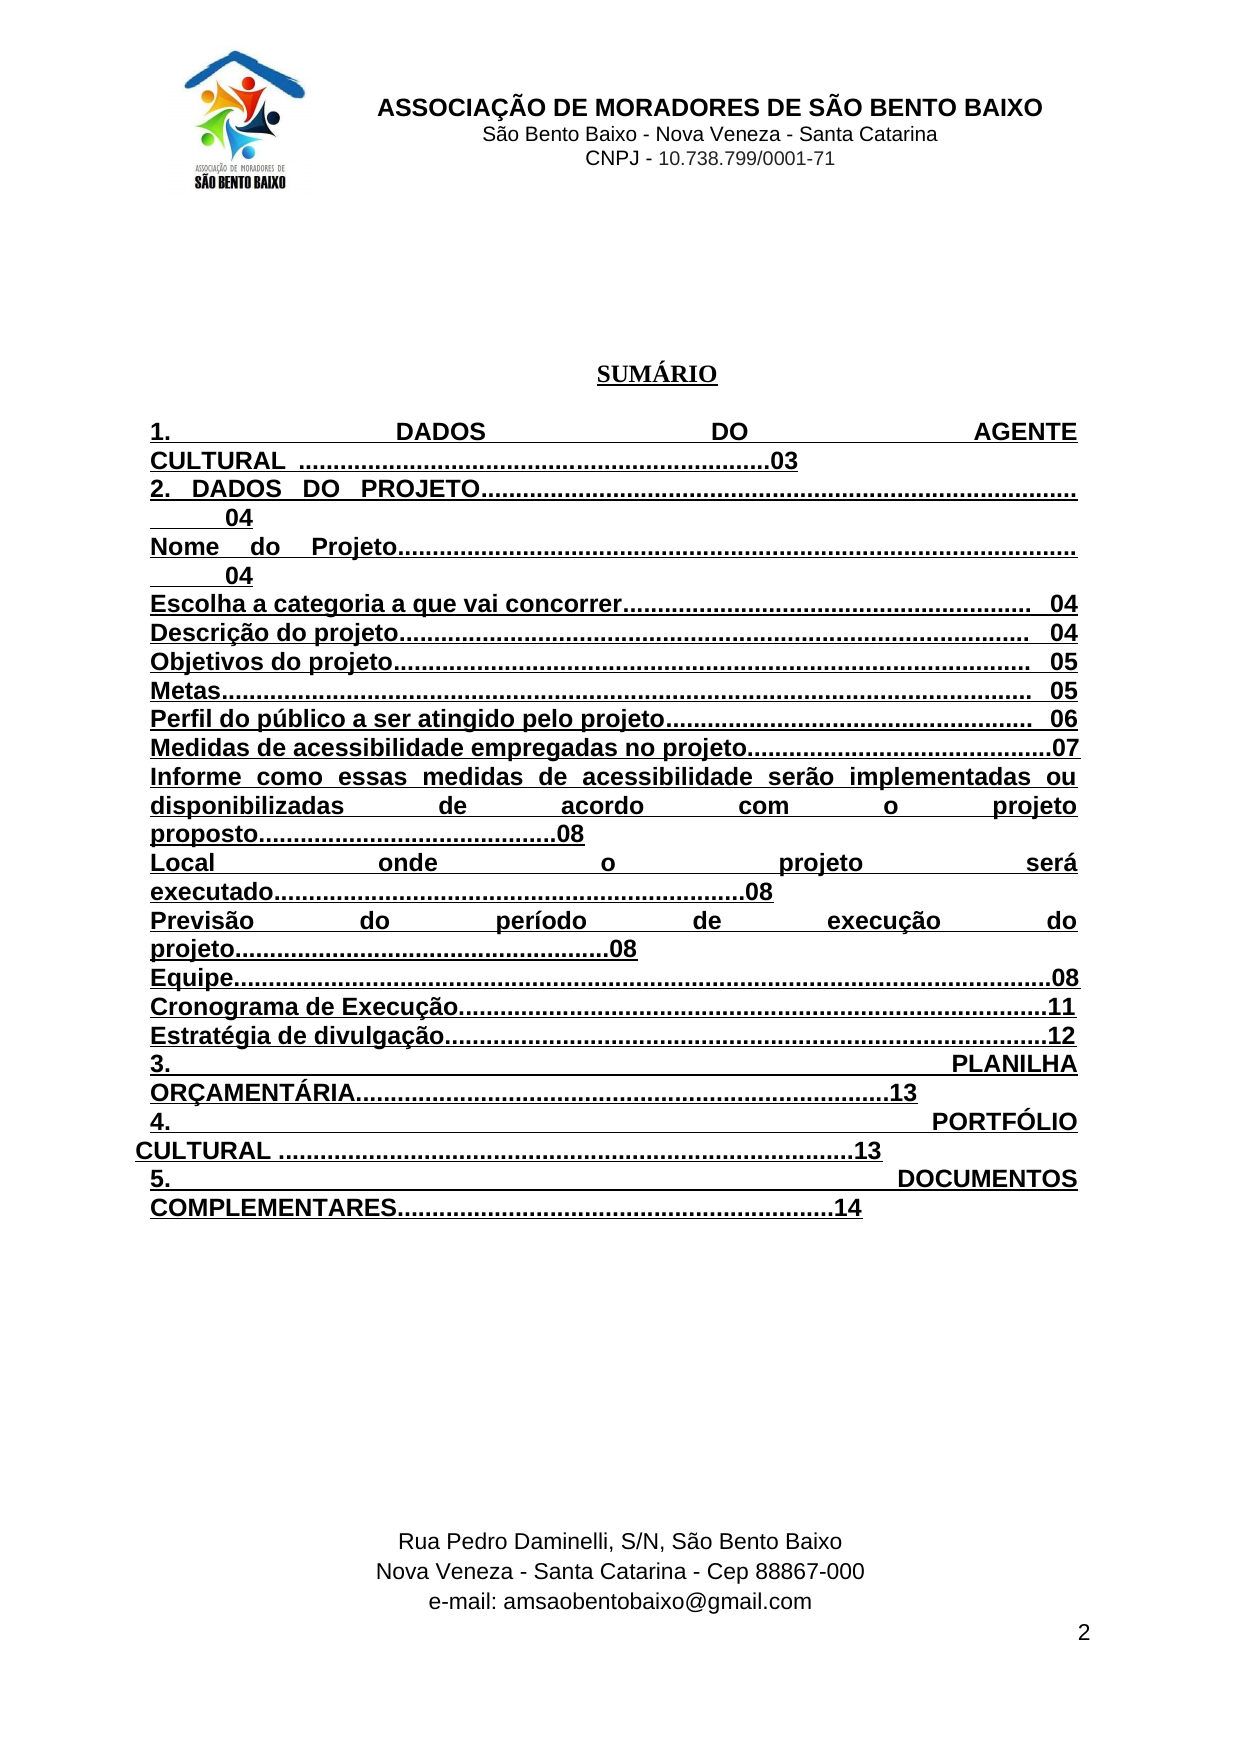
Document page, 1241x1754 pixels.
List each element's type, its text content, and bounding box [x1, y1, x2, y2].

text Informe como essas medidas de acessibilidade serão implementadas ou disponibilizadas de acordo com o projeto proposto...........................................08 [150, 788, 1078, 816]
text Informe como essas medidas de acessibilidade serão implementadas ou disponibilizadas de acordo com o projeto proposto...........................................08 [150, 762, 1078, 787]
text 3. PLANILHA ORÇAMENTÁRIA.............................................................................13 [150, 1049, 1078, 1074]
text Informe como essas medidas de acessibilidade serão implementadas ou disponibilizadas de acordo com o projeto proposto...........................................08 [150, 817, 1078, 848]
text 1. DADOS DO AGENTE CULTURAL ....................................................................03 [150, 443, 1078, 474]
text Previsão do período de execução do projeto......................................................08 [150, 906, 1078, 931]
text Equipe......................................................................................................................08 [150, 963, 1090, 992]
text Local onde o projeto será executado....................................................................08 [150, 874, 1078, 906]
text 5. DOCUMENTOS COMPLEMENTARES...............................................................14 [150, 1191, 1078, 1222]
text Objetivos do projeto............................................................................................ 05 [150, 647, 1090, 676]
text Estratégia de divulgação.......................................................................................12 [150, 1021, 1078, 1049]
text Medidas de acessibilidade empregadas no projeto............................................07 [150, 733, 1090, 762]
text Perfil do público a ser atingido pelo projeto..................................................... 06 [150, 704, 1090, 733]
text 1. DADOS DO AGENTE CULTURAL ....................................................................03 [150, 417, 1078, 442]
text Escolha a categoria a que vai concorrer........................................................... 04 [150, 589, 1090, 618]
text 2. DADOS DO PROJETO...................................................................................... 04 [150, 474, 1078, 499]
text 4. PORTFÓLIO CULTURAL ...................................................................................13 [135, 1107, 1078, 1164]
text 2. DADOS DO PROJETO...................................................................................... 04 [150, 501, 1078, 532]
picture [166, 45, 317, 197]
text 5. DOCUMENTOS COMPLEMENTARES...............................................................14 [150, 1164, 1078, 1189]
text Descrição do projeto........................................................................................... 04 [150, 618, 1090, 647]
text Previsão do período de execução do projeto......................................................08 [150, 932, 1078, 963]
text Nome do Projeto.................................................................................................. 04 [150, 532, 1078, 557]
text SUMÁRIO [150, 359, 1090, 388]
text Nome do Projeto.................................................................................................. 04 [150, 558, 1078, 589]
text Metas..................................................................................................................... 05 [150, 676, 1090, 704]
text 3. PLANILHA ORÇAMENTÁRIA.............................................................................13 [150, 1076, 1078, 1107]
text Local onde o projeto será executado....................................................................08 [150, 848, 1078, 873]
text Cronograma de Execução.....................................................................................11 [150, 992, 1078, 1021]
